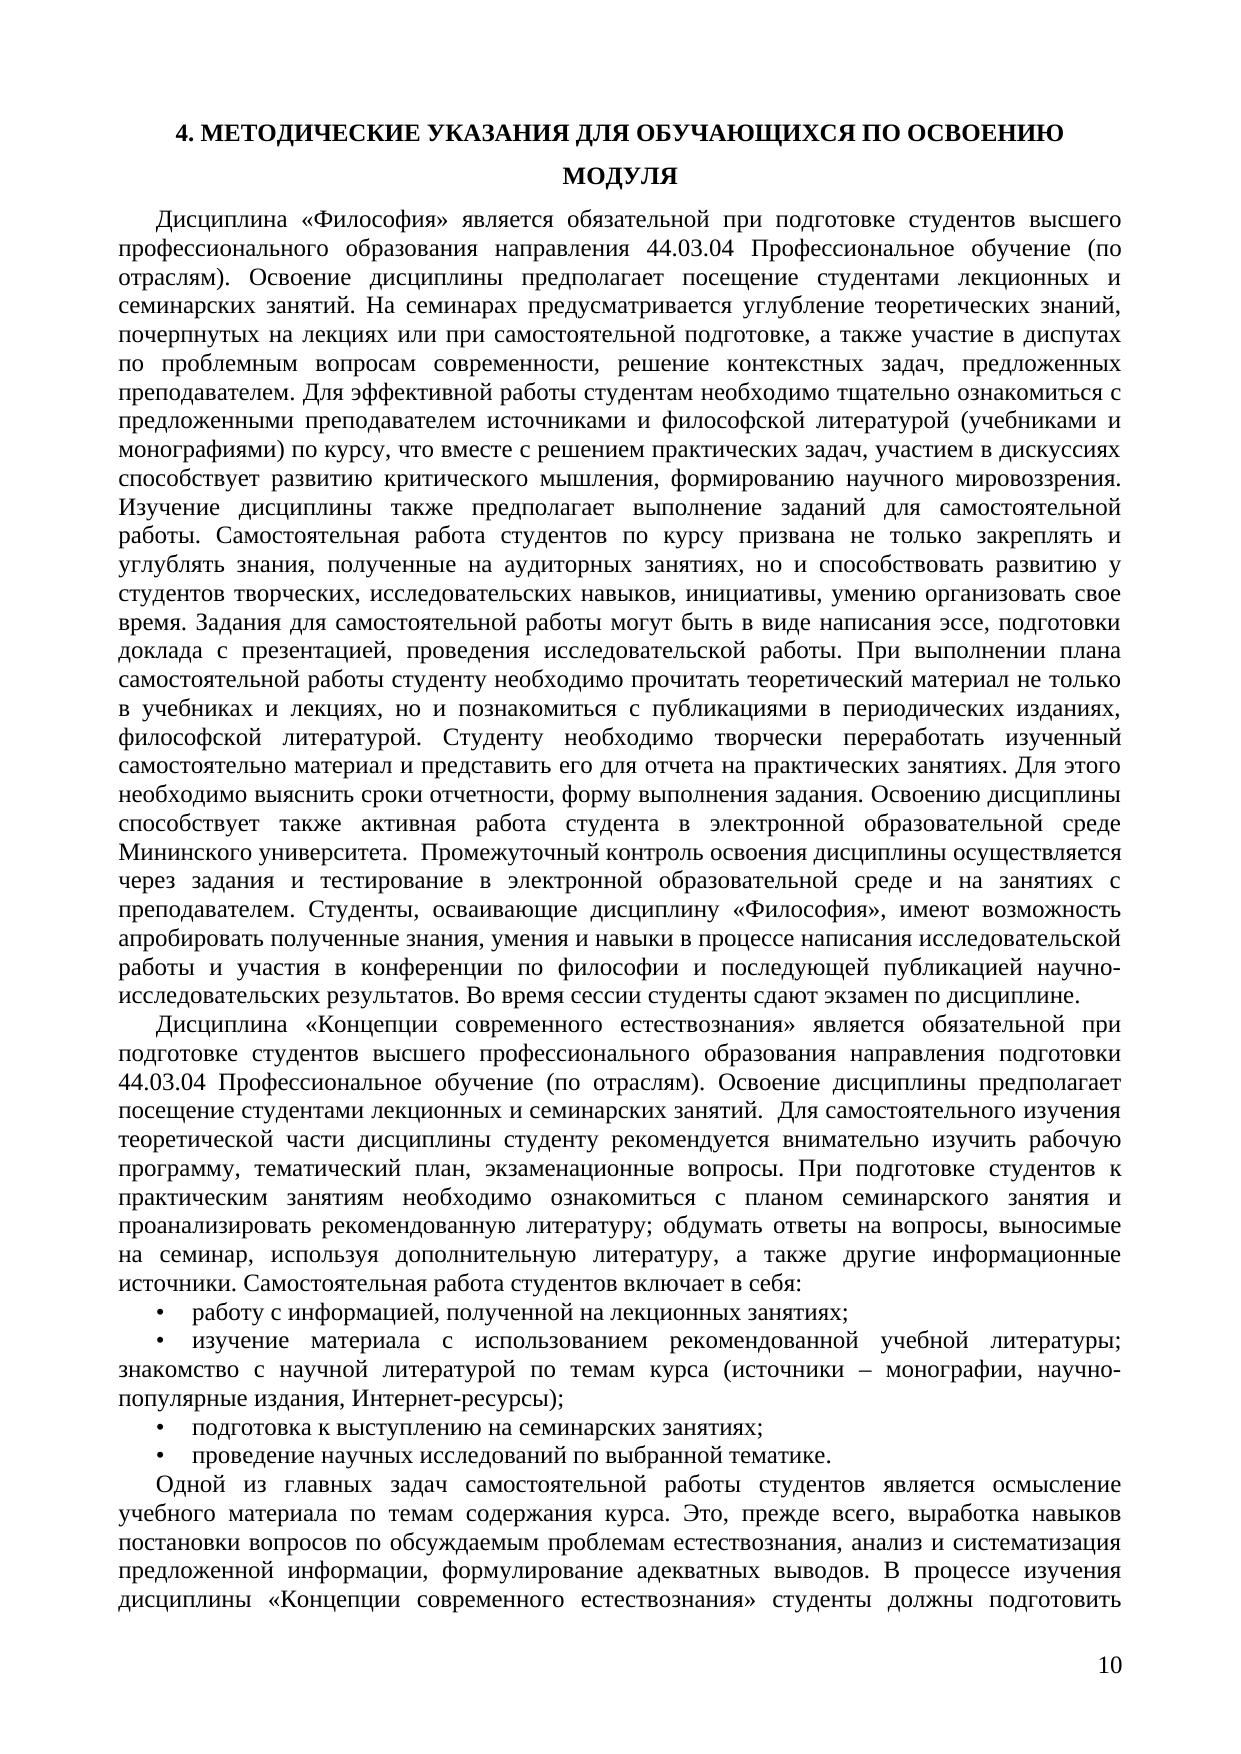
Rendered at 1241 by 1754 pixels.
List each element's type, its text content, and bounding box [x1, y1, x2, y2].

text Дисциплина «Философия» является обязательной при подготовке студентов высшего профессионального образования направления 44.03.04 Профессиональное обучение (по отраслям). Освоение дисциплины предполагает посещение студентами лекционных и семинарских занятий. На семинарах предусматривается углубление теоретических знаний, почерпнутых на лекциях или при самостоятельной подготовке, а также участие в диспутах по проблемным вопросам современности, решение контекстных задач, предложенных преподавателем. Для эффективной работы студентам необходимо тщательно ознакомиться с предложенными преподавателем источниками и философской литературой (учебниками и монографиями) по курсу, что вместе с решением практических задач, участием в дискуссиях способствует развитию критического мышления, формированию научного мировоззрения. Изучение дисциплины также предполагает выполнение заданий для самостоятельной работы. Самостоятельная работа студентов по курсу призвана не только закреплять и углублять знания, полученные на аудиторных занятиях, но и способствовать развитию у студентов творческих, исследовательских навыков, инициативы, умению организовать свое время. Задания для самостоятельной работы могут быть в виде написания эссе, подготовки доклада с презентацией, проведения исследовательской работы. При выполнении плана самостоятельной работы студенту необходимо прочитать теоретический материал не только в учебниках и лекциях, но и познакомиться с публикациями в периодических изданиях, философской литературой. Студенту необходимо творчески переработать изученный самостоятельно материал и представить его для отчета на практических занятиях. Для этого необходимо выяснить сроки отчетности, форму выполнения задания. Освоению дисциплины способствует также активная работа студента в электронной образовательной среде Мининского университета. Промежуточный контроль освоения дисциплины осуществляется через задания и тестирование в электронной образовательной среде и на занятиях с преподавателем. Студенты, осваивающие дисциплину «Философия», имеют возможность апробировать полученные знания, умения и навыки в процессе написания исследовательской работы и участия в конференции по философии и последующей публикацией научно-исследовательских результатов. Во время сессии студенты сдают экзамен по дисциплине. [118, 204, 1122, 1009]
text Дисциплина «Концепции современного естествознания» является обязательной при подготовке студентов высшего профессионального образования направления подготовки 44.03.04 Профессиональное обучение (по отраслям). Освоение дисциплины предполагает посещение студентами лекционных и семинарских занятий. Для самостоятельного изучения теоретической части дисциплины студенту рекомендуется внимательно изучить рабочую программу, тематический план, экзаменационные вопросы. При подготовке студентов к практическим занятиям необходимо ознакомиться с планом семинарского занятия и проанализировать рекомендованную литературу; обдумать ответы на вопросы, выносимые на семинар, используя дополнительную литературу, а также другие информационные источники. Самостоятельная работа студентов включает в себя: [118, 1009, 1122, 1297]
text • проведение научных исследований по выбранной тематике. [118, 1441, 1122, 1469]
text • работу с информацией, полученной на лекционных занятиях; [118, 1297, 1122, 1326]
text • изучение материала с использованием рекомендованной учебной литературы; знакомство с научной литературой по темам курса (источники – монографии, научно-популярные издания, Интернет-ресурсы); [118, 1326, 1122, 1412]
text • подготовка к выступлению на семинарских занятиях; [118, 1412, 1122, 1441]
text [118, 1469, 1122, 1613]
subtitle 4. МЕТОДИЧЕСКИЕ УКАЗАНИЯ ДЛЯ ОБУЧАЮЩИХСЯ ПО ОСВОЕНИЮ МОДУЛЯ [118, 118, 1122, 190]
